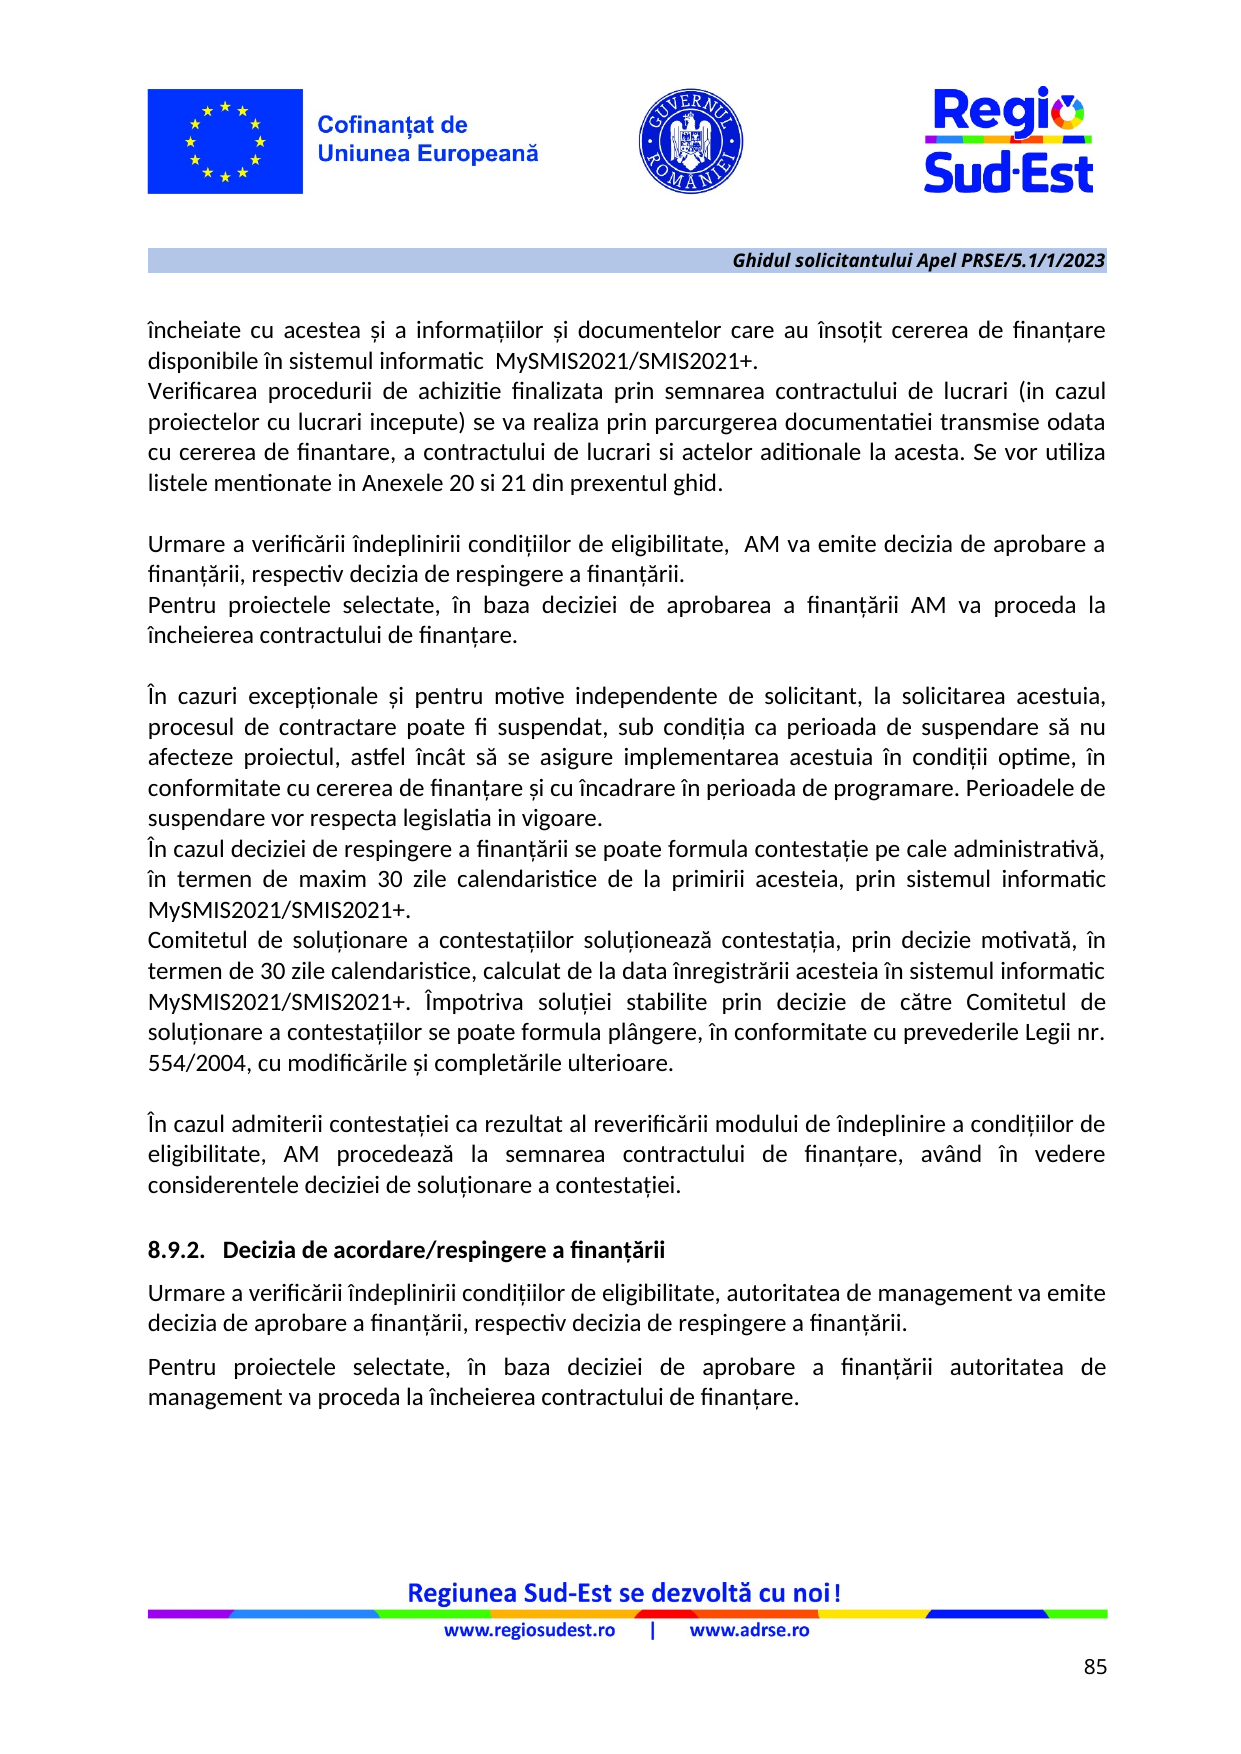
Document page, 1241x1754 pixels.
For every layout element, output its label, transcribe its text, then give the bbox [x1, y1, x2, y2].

text Urmare a verificării îndeplinirii condițiilor de eligibilitate, autoritatea de management va emite decizia de aprobare a finanțării, respectiv decizia de respingere a finanțării. [148, 1277, 1107, 1338]
text Pentru proiectele selectate, în baza deciziei de aprobarea a finanțării AM va proceda la încheierea contractului de finanțare. [148, 589, 1107, 650]
text Pentru proiectele selectate, în baza deciziei de aprobare a finanțării autoritatea de management va proceda la încheierea contractului de finanțare. [148, 1351, 1107, 1412]
text În cazul deciziei de respingere a finanțării se poate formula contestație pe cale administrativă, în termen de maxim 30 zile calendaristice de la primirii acesteia, prin sistemul informatic MySMIS2021/SMIS2021+. [148, 833, 1107, 925]
subtitle Decizia de acordare/respingere a finanțării [148, 1234, 1107, 1264]
picture [147, 86, 1093, 195]
text Comitetul de soluționare a contestațiilor soluționează contestația, prin decizie motivată, în termen de 30 zile calendaristice, calculat de la data înregistrării acesteia în sistemul informatic MySMIS2021/SMIS2021+. Împotriva soluției stabilite prin decizie de către Comitetul de soluționare a contestațiilor se poate formula plângere, în conformitate cu prevederile Legii nr. 554/2004, cu modificările și completările ulterioare. [148, 925, 1107, 1077]
text Verificarea procedurii de achizitie finalizata prin semnarea contractului de lucrari (in cazul proiectelor cu lucrari incepute) se va realiza prin parcurgerea documentatiei transmise odata cu cererea de finantare, a contractului de lucrari si actelor aditionale la acesta. Se vor utiliza listele mentionate in Anexele 20 si 21 din prexentul ghid. [148, 375, 1107, 497]
picture [147, 1582, 1108, 1640]
text Urmare a verificării îndeplinirii condițiilor de eligibilitate, AM va emite decizia de aprobare a finanțării, respectiv decizia de respingere a finanțării. [148, 528, 1107, 589]
text În cazul admiterii contestației ca rezultat al reverificării modului de îndeplinire a condițiilor de eligibilitate, AM procedează la semnarea contractului de finanțare, având în vedere considerentele deciziei de soluționare a contestației. [148, 1108, 1107, 1199]
text În cazuri excepționale și pentru motive independente de solicitant, la solicitarea acestuia, procesul de contractare poate fi suspendat, sub condiția ca perioada de suspendare să nu afecteze proiectul, astfel încât să se asigure implementarea acestuia în condiții optime, în conformitate cu cererea de finanțare și cu încadrare în perioada de programare. Perioadele de suspendare vor respecta legislatia in vigoare. [148, 681, 1107, 833]
